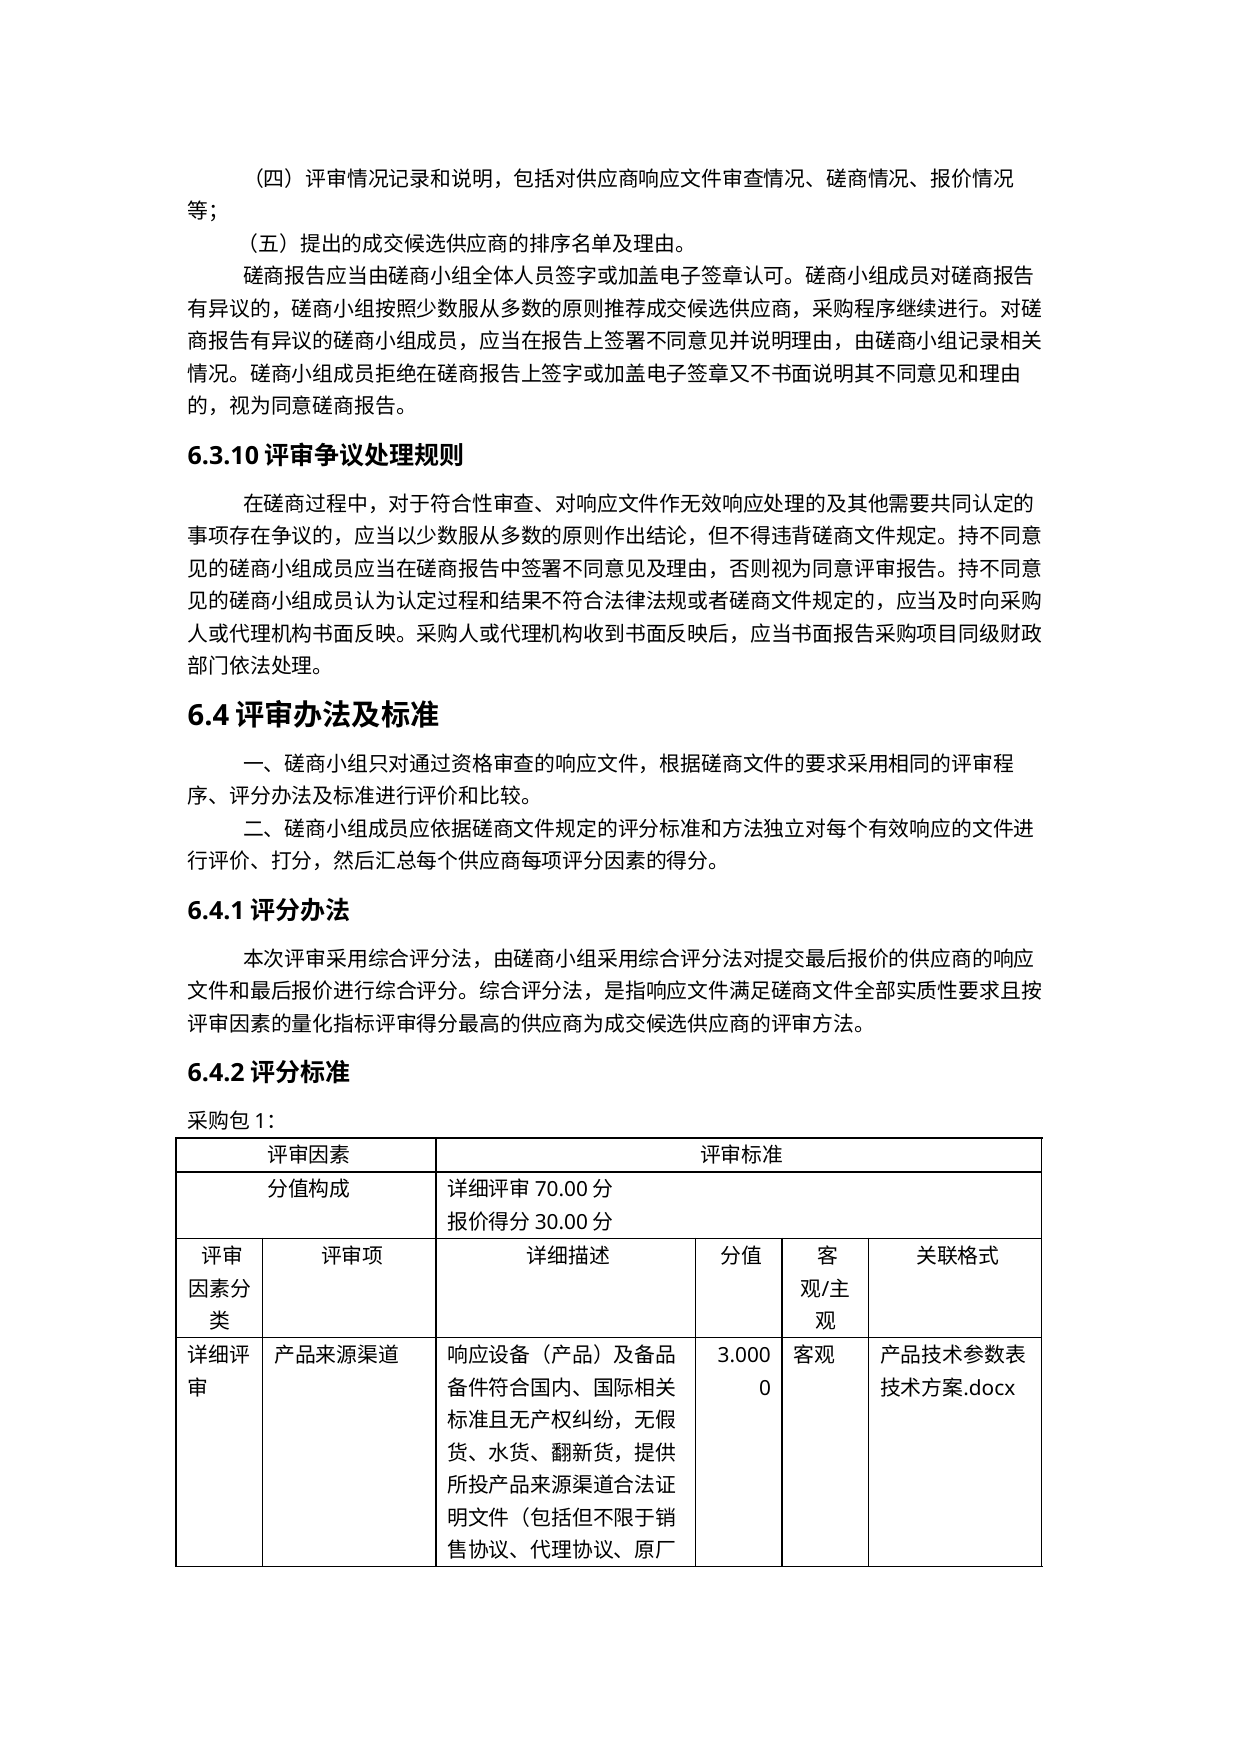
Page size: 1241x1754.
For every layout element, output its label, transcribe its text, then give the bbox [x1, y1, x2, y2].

text 磋商报告应当由磋商小组全体人员签字或加盖电子签章认可。磋商小组成员对磋商报告有异议的，磋商小组按照少数服从多数的原则推荐成交候选供应商，采购程序继续进行。对磋商报告有异议的磋商小组成员，应当在报告上签署不同意见并说明理由，由磋商小组记录相关情况。磋商小组成员拒绝在磋商报告上签字或加盖电子签章又不书面说明其不同意见和理由的，视为同意磋商报告。 [187, 259, 1053, 422]
table_cell 评审因素分类 [177, 1239, 262, 1337]
table_cell 详细描述 [437, 1239, 695, 1337]
text 6.4评审办法及标准 [187, 682, 1053, 747]
text 本次评审采用综合评分法，由磋商小组采用综合评分法对提交最后报价的供应商的响应文件和最后报价进行综合评分。综合评分法，是指响应文件满足磋商文件全部实质性要求且按评审因素的量化指标评审得分最高的供应商为成交候选供应商的评审方法。 [187, 942, 1053, 1039]
table_cell 分值 [696, 1239, 781, 1337]
table_cell 详细评审 [177, 1338, 262, 1566]
table_cell 关联格式 [869, 1239, 1041, 1337]
text 6.3.10评审争议处理规则 [187, 422, 1053, 487]
text 6.4.1评分办法 [187, 877, 1053, 942]
text 6.4.2评分标准 [187, 1039, 1053, 1104]
table_cell 客观 [783, 1338, 868, 1566]
text （五）提出的成交候选供应商的排序名单及理由。 [187, 227, 1053, 259]
table_cell 产品技术参数表 技术方案.docx [869, 1338, 1041, 1566]
table_header 评审标准 [437, 1139, 1041, 1171]
text （四）评审情况记录和说明，包括对供应商响应文件审查情况、磋商情况、报价情况等； [187, 162, 1053, 227]
text 二、磋商小组成员应依据磋商文件规定的评分标准和方法独立对每个有效响应的文件进行评价、打分，然后汇总每个供应商每项评分因素的得分。 [187, 812, 1053, 877]
table_cell 分值构成 [177, 1173, 435, 1238]
text 一、磋商小组只对通过资格审查的响应文件，根据磋商文件的要求采用相同的评审程序、评分办法及标准进行评价和比较。 [187, 747, 1053, 812]
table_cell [437, 1338, 695, 1566]
table_cell 评审项 [263, 1239, 435, 1337]
table_cell 产品来源渠道 [263, 1338, 435, 1566]
table_cell 3.0000 [696, 1338, 781, 1566]
table_cell 客观/主观 [783, 1239, 868, 1337]
text 在磋商过程中，对于符合性审查、对响应文件作无效响应处理的及其他需要共同认定的事项存在争议的，应当以少数服从多数的原则作出结论，但不得违背磋商文件规定。持不同意见的磋商小组成员应当在磋商报告中签署不同意见及理由，否则视为同意评审报告。持不同意见的磋商小组成员认为认定过程和结果不符合法律法规或者磋商文件规定的，应当及时向采购人或代理机构书面反映。采购人或代理机构收到书面反映后，应当书面报告采购项目同级财政部门依法处理。 [187, 487, 1053, 682]
table_header 评审因素 [177, 1139, 435, 1171]
text 采购包1： [187, 1104, 1053, 1137]
table_cell 详细评审70.00分 报价得分30.00分 [437, 1173, 1041, 1238]
